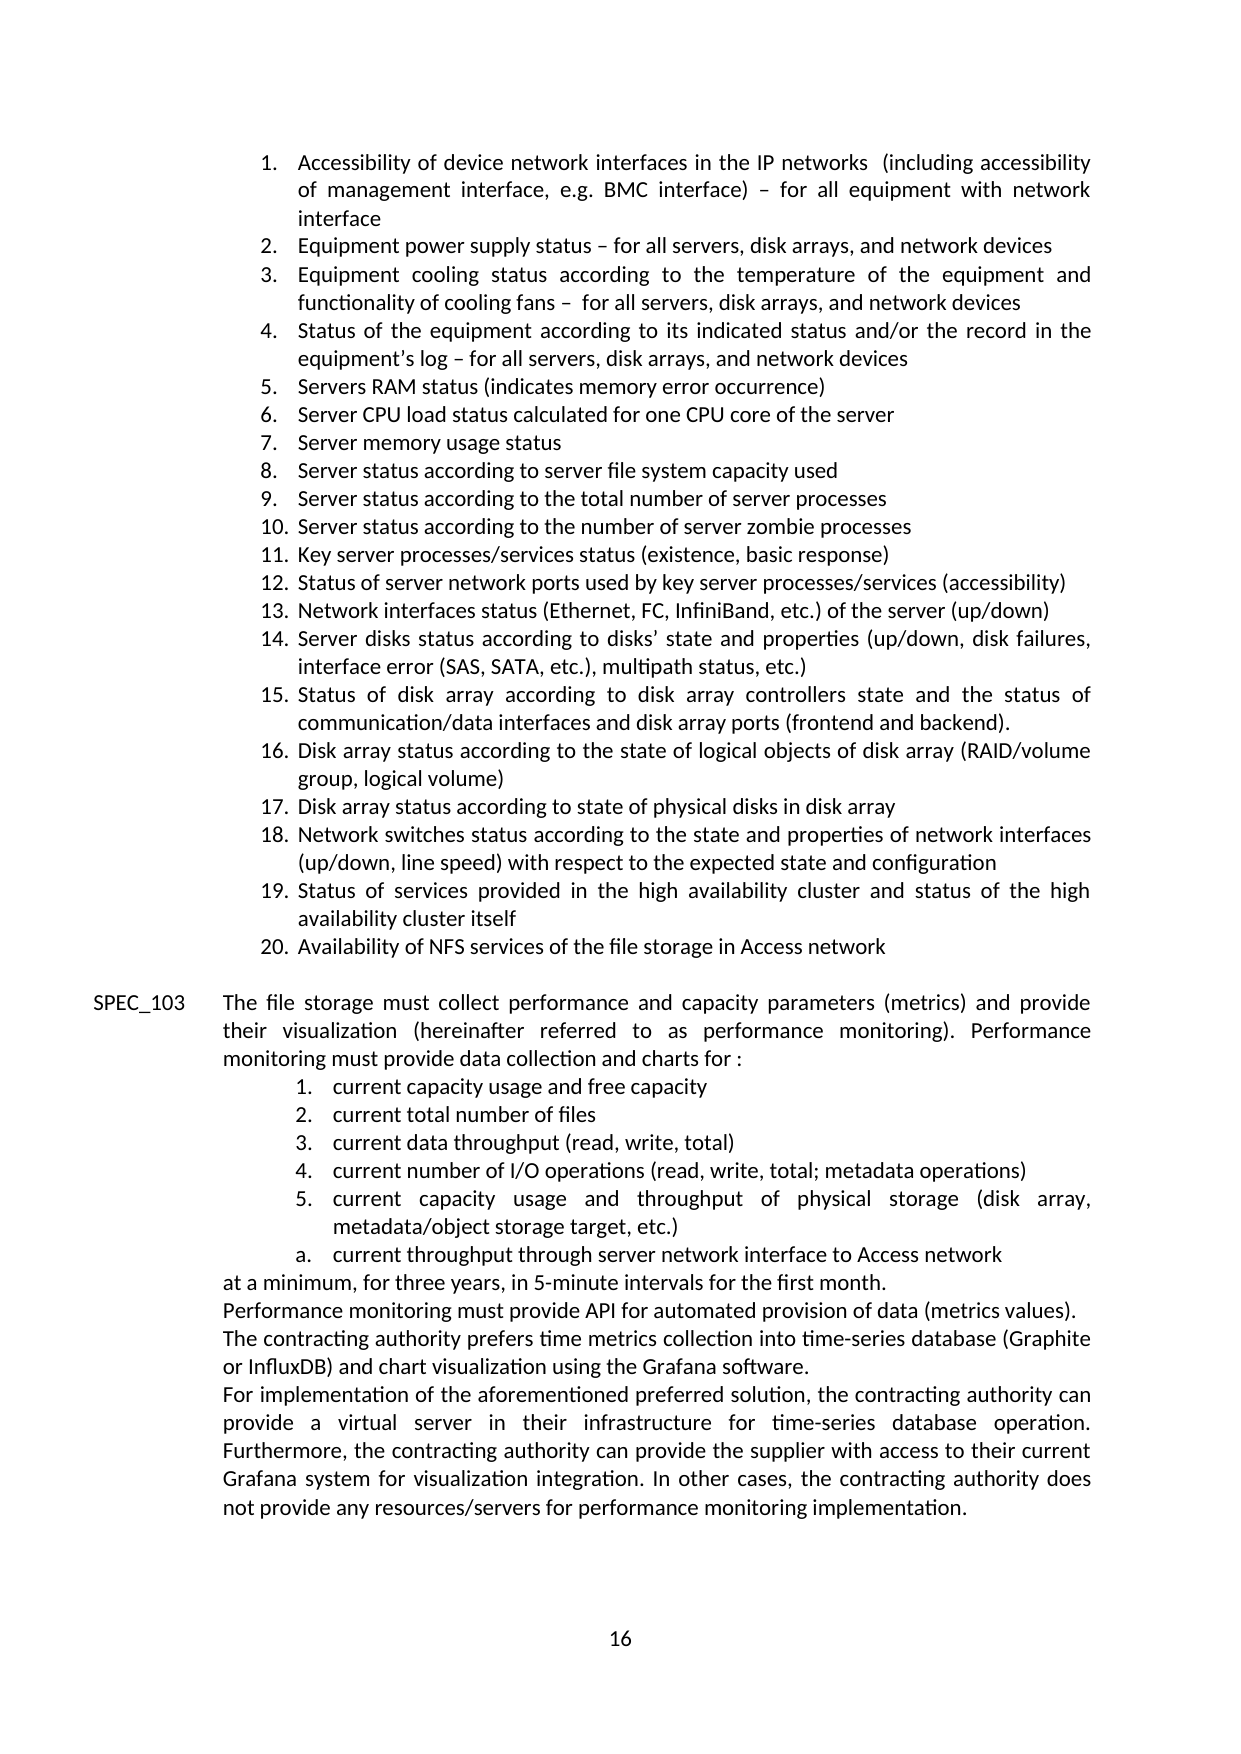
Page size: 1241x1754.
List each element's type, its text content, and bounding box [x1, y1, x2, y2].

list Disk array status according to the state of logical objects of disk array (RAID/volume group, logical volume) [260, 736, 1093, 792]
text Performance monitoring must provide API for automated provision of data (metrics values). [223, 1296, 1093, 1324]
list current number of I/O operations (read, write, total; metadata operations) [295, 1156, 1093, 1184]
list Server status according to server file system capacity used [260, 456, 1093, 484]
list Server CPU load status calculated for one CPU core of the server [260, 400, 1093, 428]
list Availability of NFS services of the file storage in Access network [260, 932, 1093, 960]
list Disk array status according to state of physical disks in disk array [260, 792, 1093, 820]
list current total number of files [295, 1100, 1093, 1128]
list Equipment cooling status according to the temperature of the equipment and functionality of cooling fans – for all servers, disk arrays, and network devices [260, 260, 1093, 316]
list Servers RAM status (indicates memory error occurrence) [260, 372, 1093, 400]
list current capacity usage and throughput of physical storage (disk array, metadata/object storage target, etc.) [295, 1184, 1093, 1240]
list current capacity usage and free capacity [295, 1072, 1093, 1100]
list Server disks status according to disks’ state and properties (up/down, disk failures, interface error (SAS, SATA, etc.), multipath status, etc.) [260, 624, 1093, 680]
list Server status according to the total number of server processes [260, 484, 1093, 512]
list Status of services provided in the high availability cluster and status of the high availability cluster itself [260, 876, 1093, 932]
list Status of server network ports used by key server processes/services (accessibility) [260, 568, 1093, 596]
text at a minimum, for three years, in 5-minute intervals for the first month. [223, 1268, 1093, 1296]
list Accessibility of device network interfaces in the IP networks (including accessibility of management interface, e.g. BMC interface) – for all equipment with network interface [260, 148, 1093, 232]
list Status of the equipment according to its indicated status and/or the record in the equipment’s log – for all servers, disk arrays, and network devices [260, 316, 1093, 372]
list Network interfaces status (Ethernet, FC, InfiniBand, etc.) of the server (up/down) [260, 596, 1093, 624]
list Key server processes/services status (existence, basic response) [260, 540, 1093, 568]
list Server status according to the number of server zombie processes [260, 512, 1093, 540]
text The contracting authority prefers time metrics collection into time-series database (Graphite or InfluxDB) and chart visualization using the Grafana software. [223, 1324, 1093, 1381]
list The file storage must collect performance and capacity parameters (metrics) and provide their visualization (hereinafter referred to as performance monitoring). Performance monitoring must provide data collection and charts for : [185, 988, 1093, 1072]
list current data throughput (read, write, total) [295, 1128, 1093, 1156]
list current throughput through server network interface to Access network [295, 1240, 1093, 1268]
list Network switches status according to the state and properties of network interfaces (up/down, line speed) with respect to the expected state and configuration [260, 820, 1093, 876]
list Status of disk array according to disk array controllers state and the status of communication/data interfaces and disk array ports (frontend and backend). [260, 680, 1093, 736]
list Equipment power supply status – for all servers, disk arrays, and network devices [260, 232, 1093, 260]
list Server memory usage status [260, 428, 1093, 456]
text For implementation of the aforementioned preferred solution, the contracting authority can provide a virtual server in their infrastructure for time-series database operation. Furthermore, the contracting authority can provide the supplier with access to their current Grafana system for visualization integration. In other cases, the contracting authority does not provide any resources/servers for performance monitoring implementation. [223, 1381, 1093, 1521]
